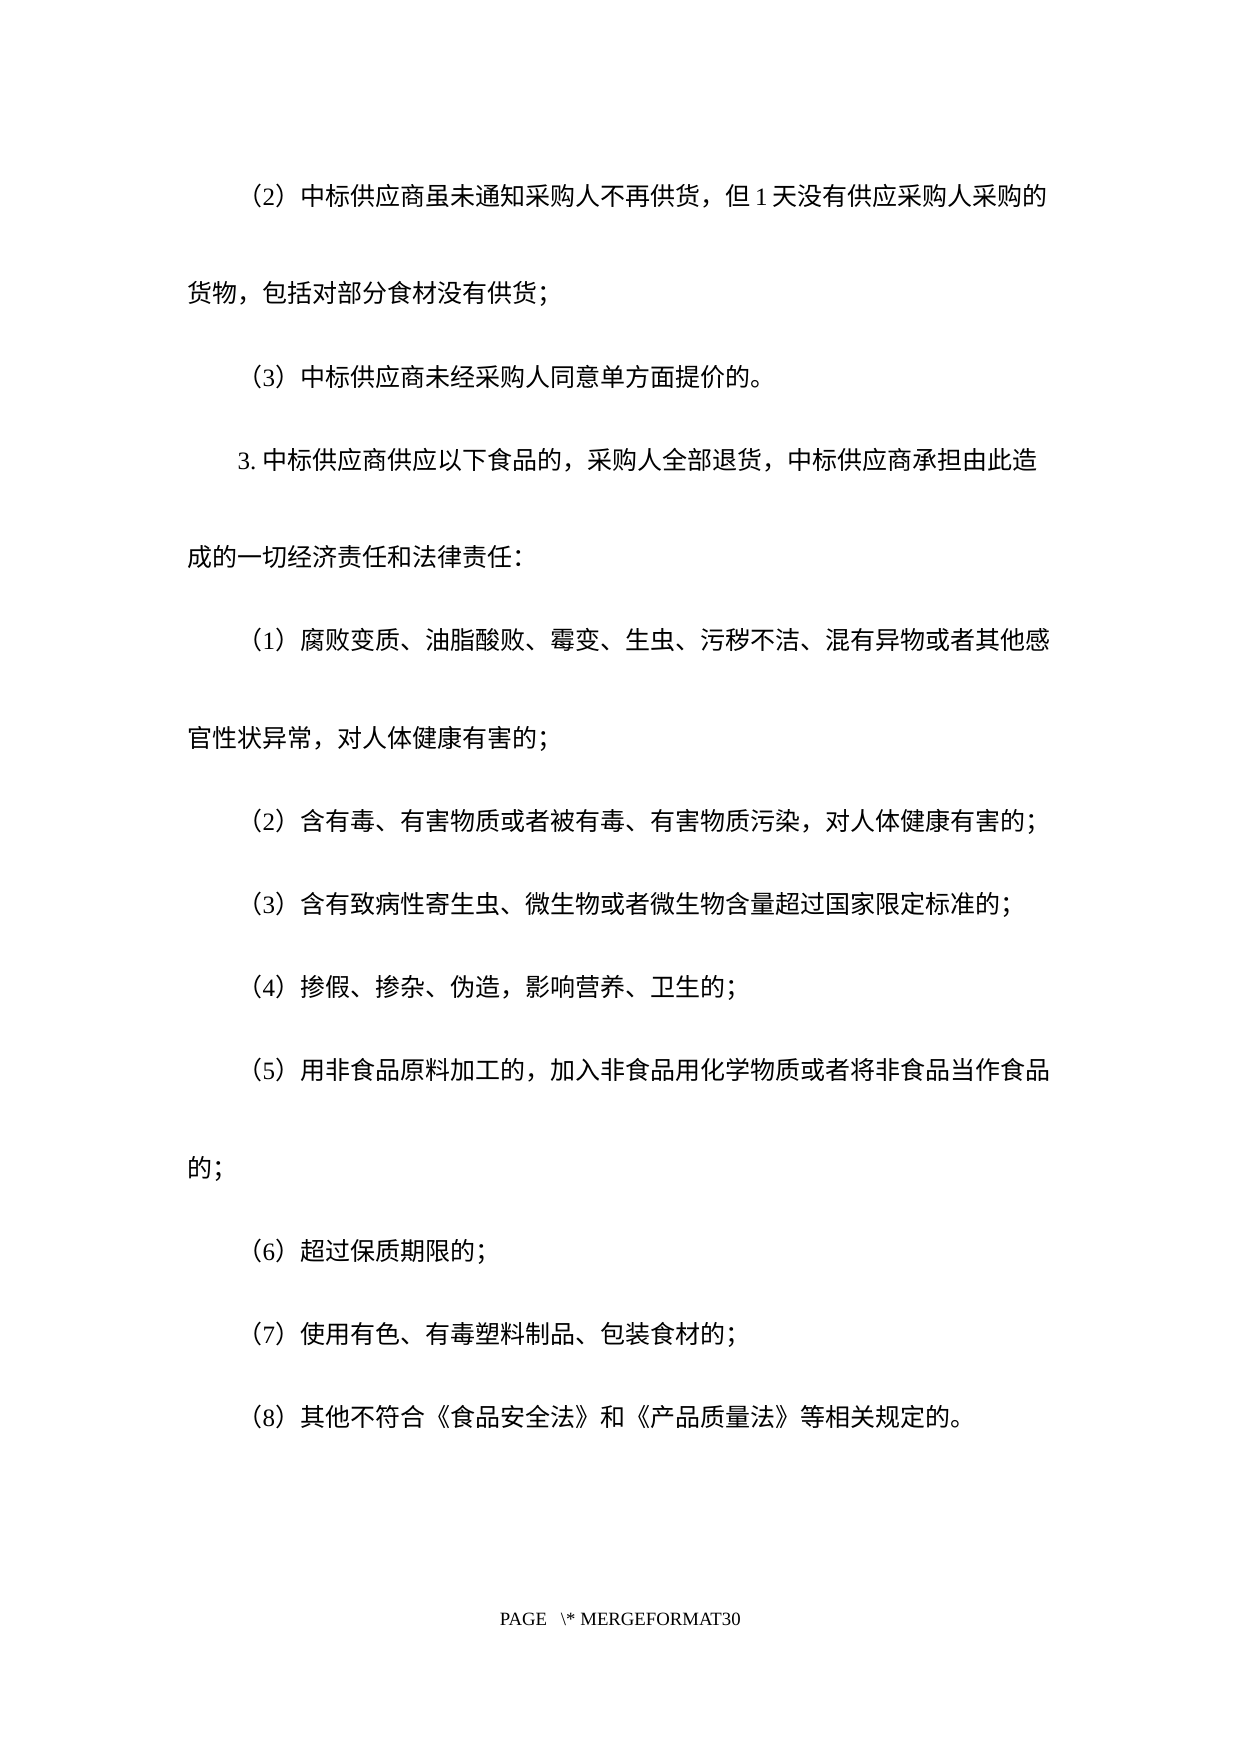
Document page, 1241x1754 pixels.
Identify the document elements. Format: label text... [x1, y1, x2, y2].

text （5）用非食品原料加工的，加入非食品用化学物质或者将非食品当作食品的； [187, 1036, 1053, 1199]
text （6）超过保质期限的； [187, 1217, 1053, 1282]
text （1）腐败变质、油脂酸败、霉变、生虫、污秽不洁、混有异物或者其他感官性状异常，对人体健康有害的； [187, 606, 1053, 769]
text （3）含有致病性寄生虫、微生物或者微生物含量超过国家限定标准的； [187, 870, 1053, 935]
text （8）其他不符合《食品安全法》和《产品质量法》等相关规定的。 [187, 1383, 1053, 1448]
text （3）中标供应商未经采购人同意单方面提价的。 [187, 343, 1053, 408]
text （2）含有毒、有害物质或者被有毒、有害物质污染，对人体健康有害的； [187, 787, 1053, 852]
text 3. 中标供应商供应以下食品的，采购人全部退货，中标供应商承担由此造成的一切经济责任和法律责任： [187, 426, 1053, 588]
text （2）中标供应商虽未通知采购人不再供货，但1天没有供应采购人采购的货物，包括对部分食材没有供货； [187, 162, 1053, 324]
text （4）掺假、掺杂、伪造，影响营养、卫生的； [187, 953, 1053, 1018]
text （7）使用有色、有毒塑料制品、包装食材的； [187, 1300, 1053, 1365]
